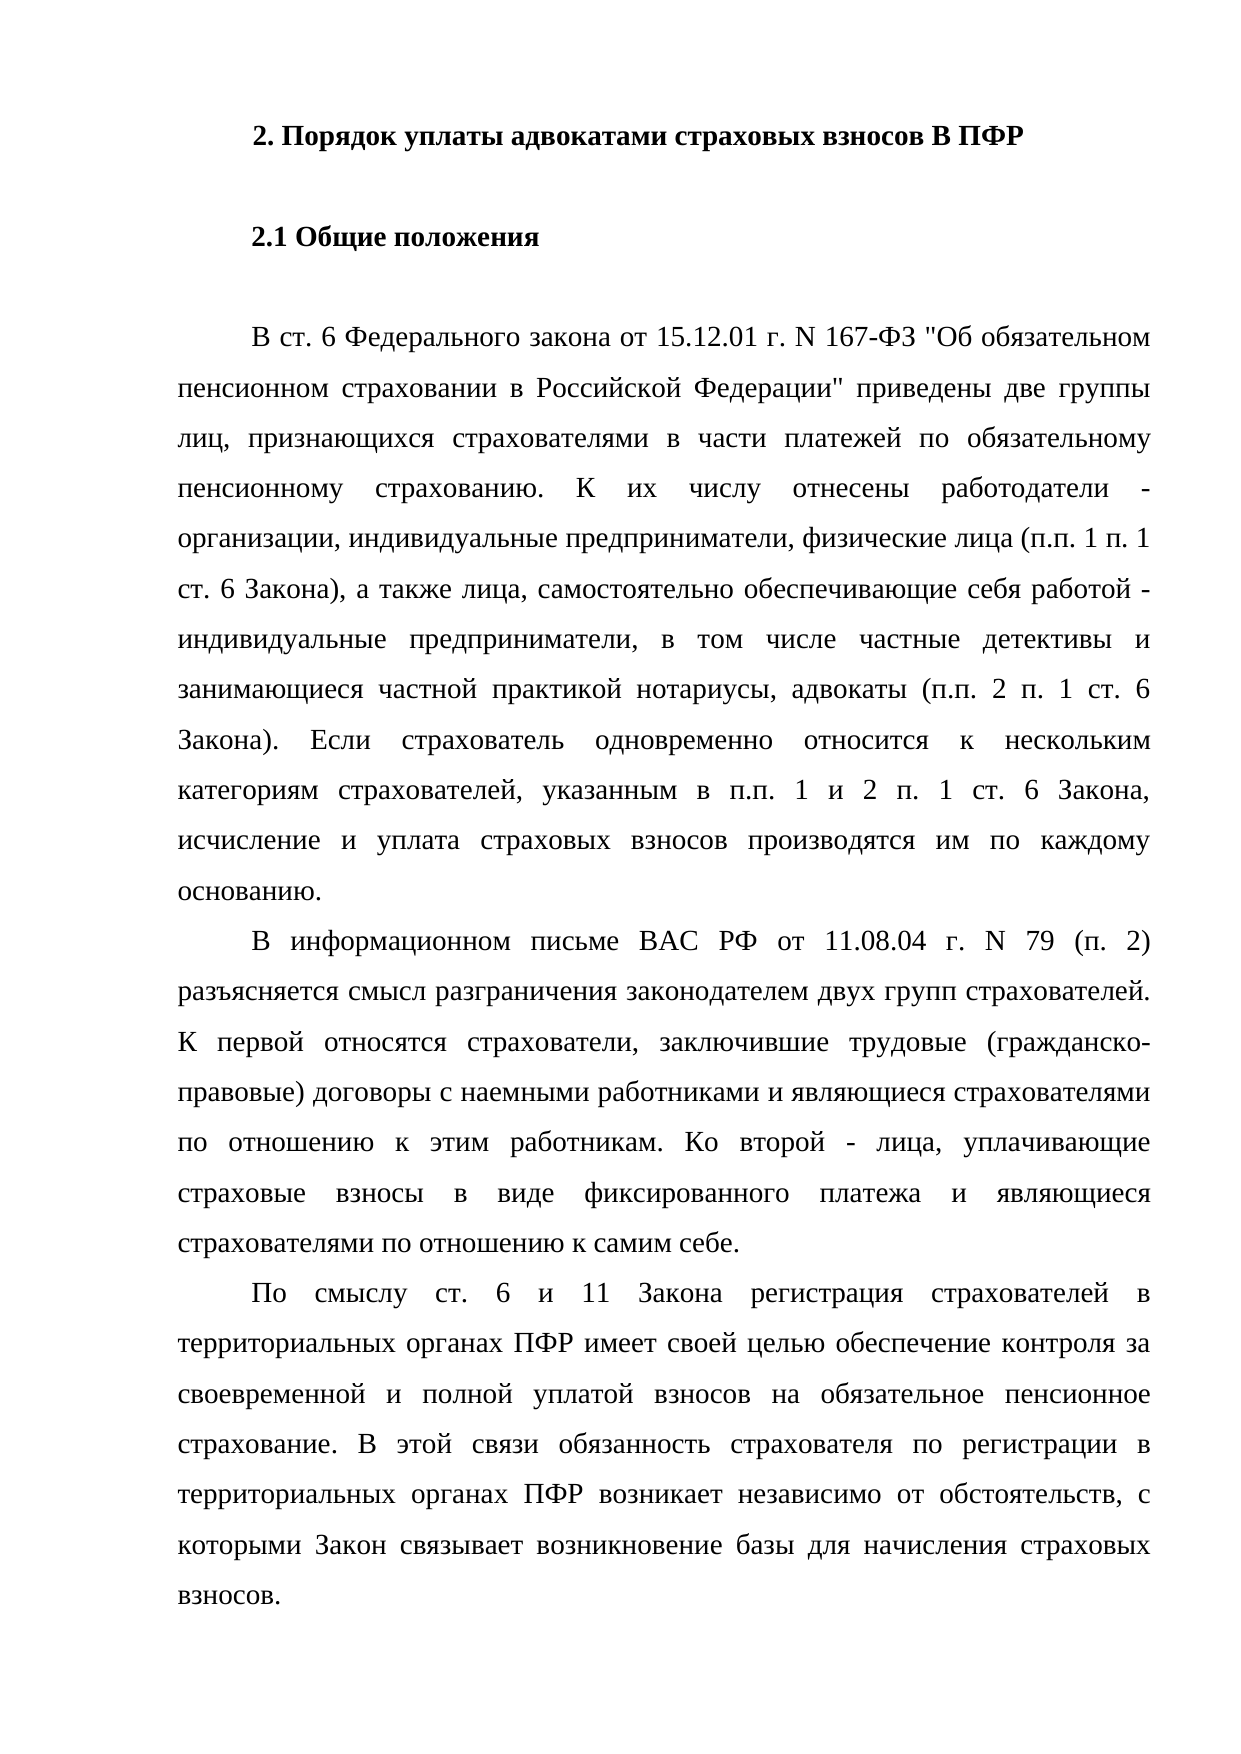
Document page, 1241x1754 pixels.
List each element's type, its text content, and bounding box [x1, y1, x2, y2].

text В информационном письме ВАС РФ от 11.08.04 г. N 79 (п. 2) разъясняется смысл разграничения законодателем двух групп страхователей. К первой относятся страхователи, заключившие трудовые (гражданско-правовые) договоры с наемными работниками и являющиеся страхователями по отношению к этим работникам. Ко второй - лица, уплачивающие страховые взносы в виде фиксированного платежа и являющиеся страхователями по отношению к самим себе. [177, 923, 1152, 1258]
text По смыслу ст. 6 и 11 Закона регистрация страхователей в территориальных органах ПФР имеет своей целью обеспечение контроля за своевременной и полной уплатой взносов на обязательное пенсионное страхование. В этой связи обязанность страхователя по регистрации в территориальных органах ПФР возникает независимо от обстоятельств, с которыми Закон связывает возникновение базы для начисления страховых взносов. [177, 1275, 1152, 1611]
text В ст. 6 Федерального закона от 15.12.01 г. N 167-ФЗ "Об обязательном пенсионном страховании в Российской Федерации" приведены две группы лиц, признающихся страхователями в части платежей по обязательному пенсионному страхованию. К их числу отнесены работодатели - организации, индивидуальные предприниматели, физические лица (п.п. 1 п. 1 ст. 6 Закона), а также лица, самостоятельно обеспечивающие себя работой - индивидуальные предприниматели, в том числе частные детективы и занимающиеся частной практикой нотариусы, адвокаты (п.п. 2 п. 1 ст. 6 Закона). Если страхователь одновременно относится к нескольким категориям страхователей, указанным в п.п. 1 и 2 п. 1 ст. 6 Закона, исчисление и уплата страховых взносов производятся им по каждому основанию. [177, 319, 1152, 906]
subtitle 2. Порядок уплаты адвокатами страховых взносов В ПФР [252, 118, 1152, 152]
subtitle 2.1 Общие положения [177, 219, 1152, 252]
